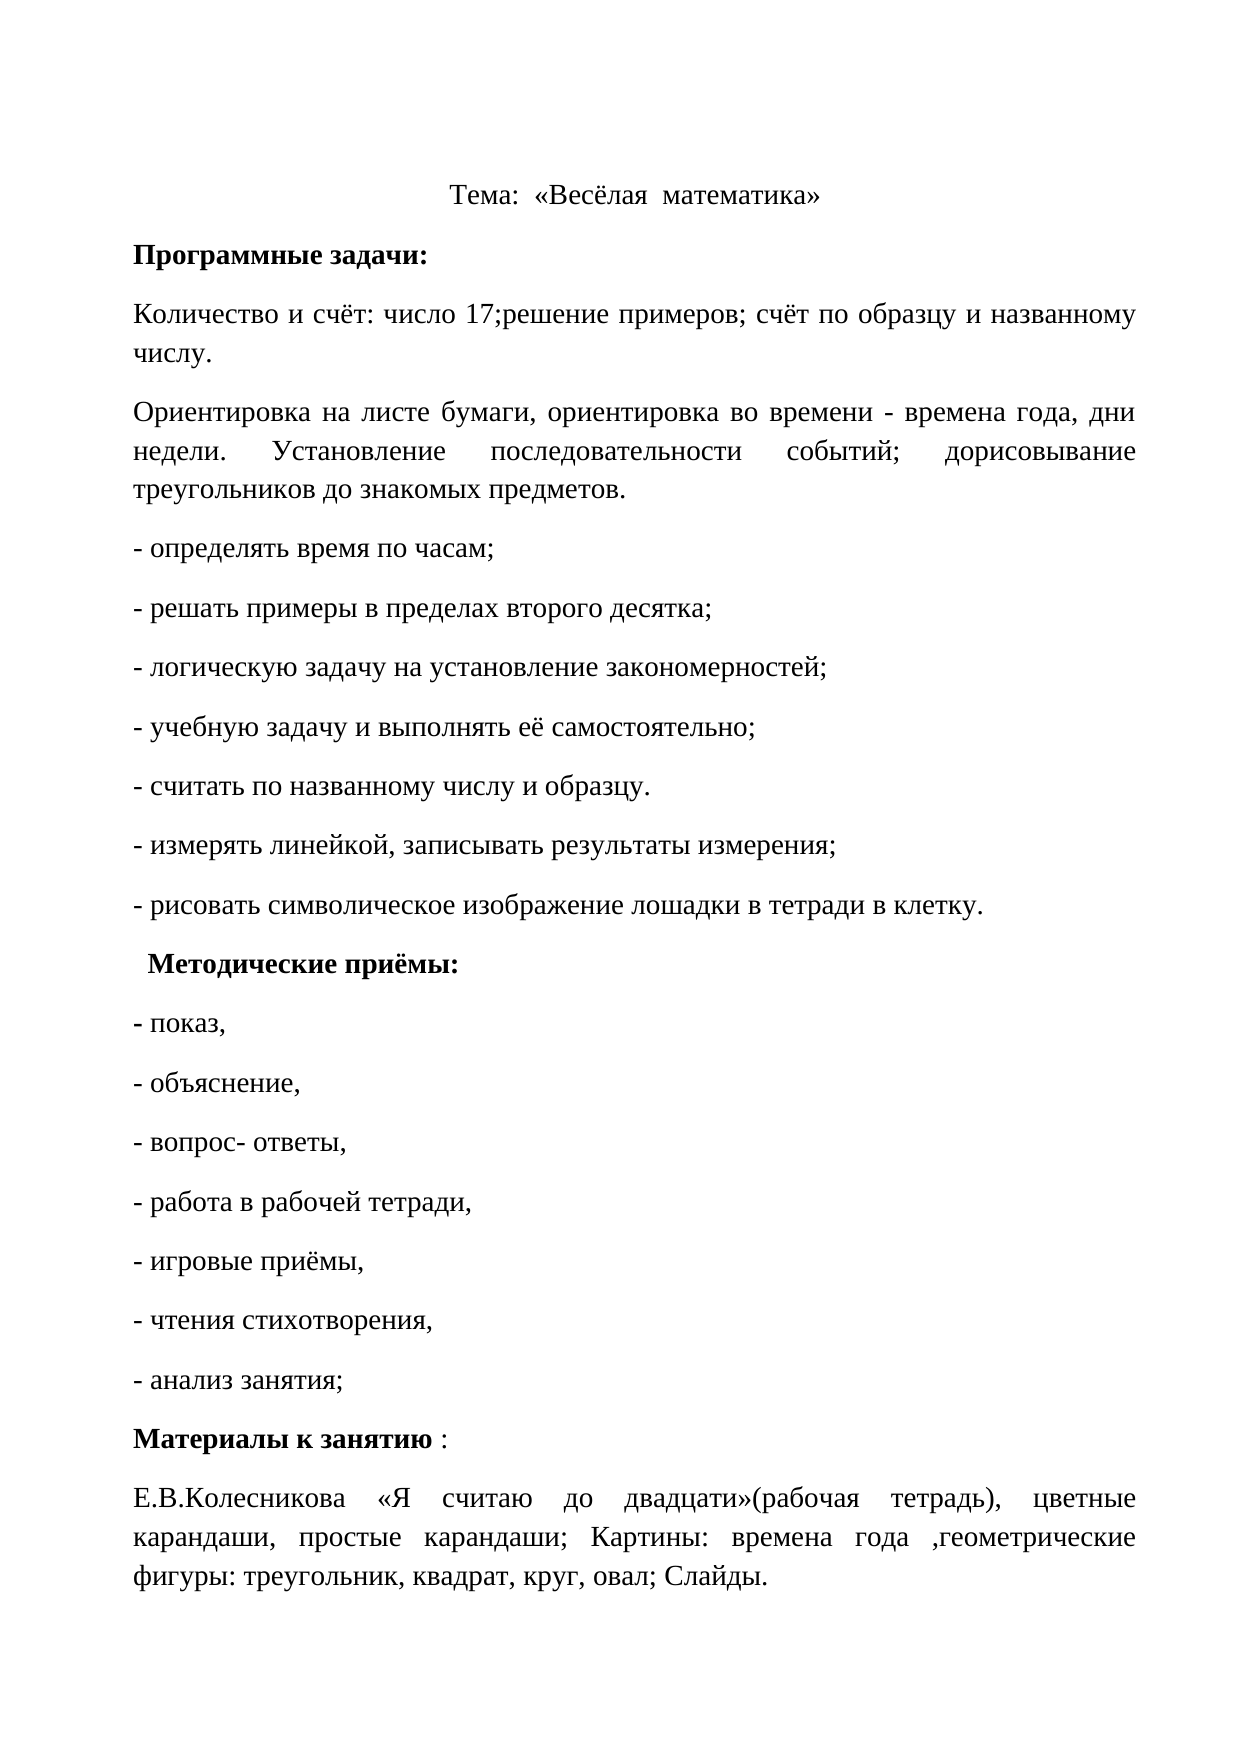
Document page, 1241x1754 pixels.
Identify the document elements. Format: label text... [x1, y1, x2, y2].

text - объяснение, [133, 1065, 1137, 1098]
text Е.В.Колесникова «Я считаю до двадцати»(рабочая тетрадь), цветные карандаши, простые карандаши; Картины: времена года ,геометрические фигуры: треугольник, квадрат, круг, овал; Слайды. [133, 1481, 1137, 1591]
text - работа в рабочей тетради, [133, 1184, 1137, 1217]
text - анализ занятия; [133, 1362, 1137, 1395]
text Методические приёмы: [133, 946, 1137, 980]
text Программные задачи: [133, 237, 1137, 270]
text Тема: «Весёлая математика» [133, 177, 1137, 211]
text - показ, [133, 1006, 1137, 1039]
text - считать по названному числу и образцу. [133, 768, 1137, 802]
text - определять время по часам; [133, 531, 1137, 564]
text - вопрос- ответы, [133, 1124, 1137, 1158]
text - учебную задачу и выполнять её самостоятельно; [133, 709, 1137, 742]
text - игровые приёмы, [133, 1243, 1137, 1277]
text - рисовать символическое изображение лошадки в тетради в клетку. [133, 887, 1137, 920]
text Количество и счёт: число 17;решение примеров; счёт по образцу и названному числу. [133, 296, 1137, 368]
text - решать примеры в пределах второго десятка; [133, 590, 1137, 623]
text Ориентировка на листе бумаги, ориентировка во времени - времена года, дни недели. Установление последовательности событий; дорисовывание треугольников до знакомых предметов. [133, 394, 1137, 505]
text - чтения стихотворения, [133, 1302, 1137, 1336]
text - логическую задачу на установление закономерностей; [133, 649, 1137, 683]
text Материалы к занятию : [133, 1421, 1137, 1455]
text - измерять линейкой, записывать результаты измерения; [133, 827, 1137, 861]
